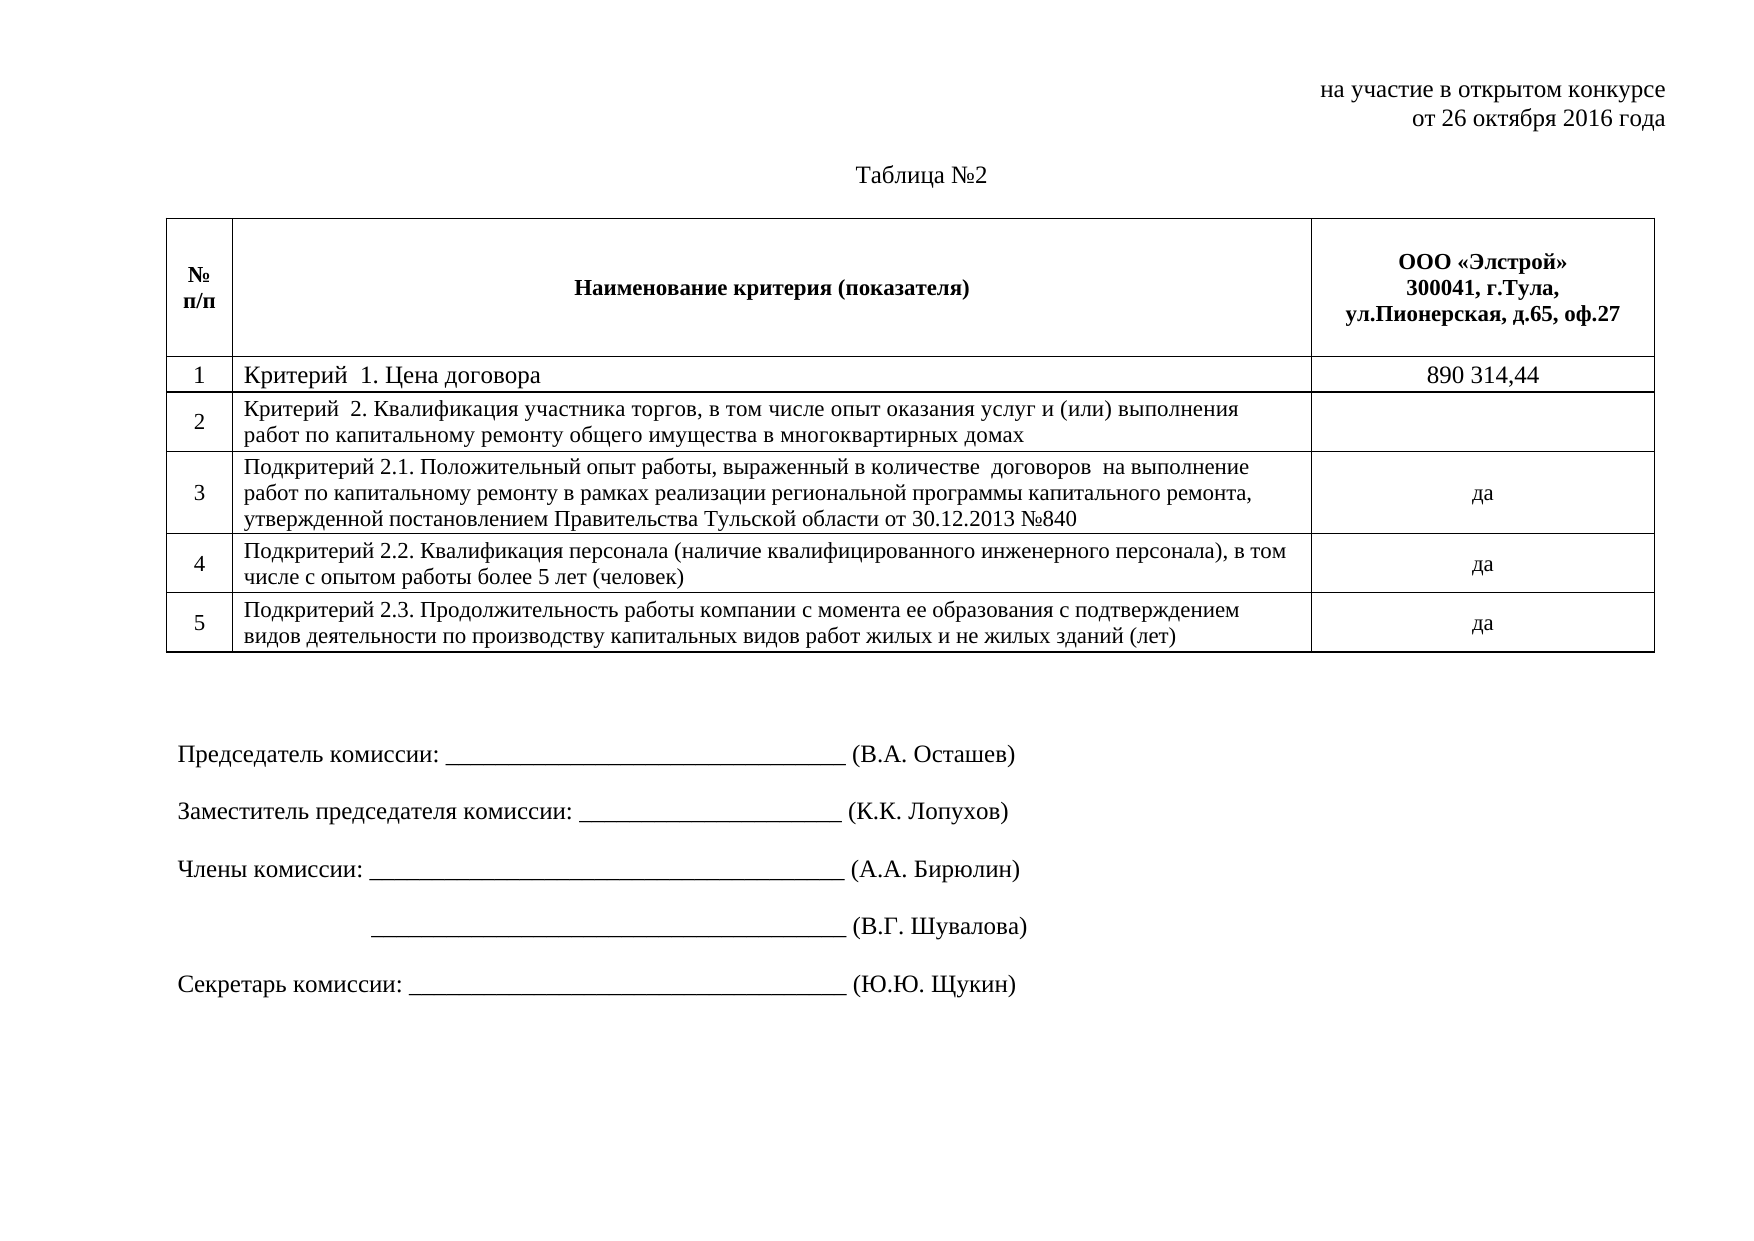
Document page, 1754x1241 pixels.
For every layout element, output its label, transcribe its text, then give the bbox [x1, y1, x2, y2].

text ______________________________________ (В.Г. Шувалова) [177, 911, 1665, 940]
table_cell Подкритерий 2.2. Квалификация персонала (наличие квалифицированного инженерного персонала), в том числе с опытом работы более 5 лет (человек) [233, 534, 1311, 592]
table_cell да [1312, 593, 1654, 651]
table_cell 890 314,44 [1312, 357, 1654, 391]
table_cell Подкритерий 2.1. Положительный опыт работы, выраженный в количестве договоров на выполнение работ по капитальному ремонту в рамках реализации региональной программы капитального ремонта, утвержденной постановлением Правительства Тульской области от 30.12.2013 №840 [233, 452, 1311, 533]
table_cell 1 [167, 357, 232, 391]
table_header Наименование критерия (показателя) [233, 219, 1311, 356]
text от 26 октября 2016 года [960, 103, 1665, 131]
text на участие в открытом конкурсе [960, 74, 1665, 103]
table_cell [1312, 393, 1654, 451]
table_cell Подкритерий 2.3. Продолжительность работы компании с момента ее образования с подтверждением видов деятельности по производству капитальных видов работ жилых и не жилых зданий (лет) [233, 593, 1311, 651]
table_cell 4 [167, 534, 232, 592]
table_cell 5 [167, 593, 232, 651]
table_header ООО «Элстрой» 300041, г.Тула, ул.Пионерская, д.65, оф.27 [1312, 219, 1654, 356]
text Таблица №2 [177, 160, 1665, 189]
text Секретарь комиссии: ___________________________________ (Ю.Ю. Щукин) [177, 969, 1665, 997]
table_cell Критерий 1. Цена договора [233, 357, 1311, 391]
text Председатель комиссии: ________________________________ (В.А. Осташев) [177, 739, 1665, 767]
table_cell 2 [167, 393, 232, 451]
table_cell да [1312, 452, 1654, 533]
table_cell Критерий 2. Квалификация участника торгов, в том числе опыт оказания услуг и (или) выполнения работ по капитальному ремонту общего имущества в многоквартирных домах [233, 393, 1311, 451]
table_cell 3 [167, 452, 232, 533]
table_header № п/п [167, 219, 232, 356]
text Члены комиссии: ______________________________________ (А.А. Бирюлин) [177, 854, 1665, 882]
text Заместитель председателя комиссии: _____________________ (К.К. Лопухов) [177, 796, 1665, 825]
table_cell да [1312, 534, 1654, 592]
